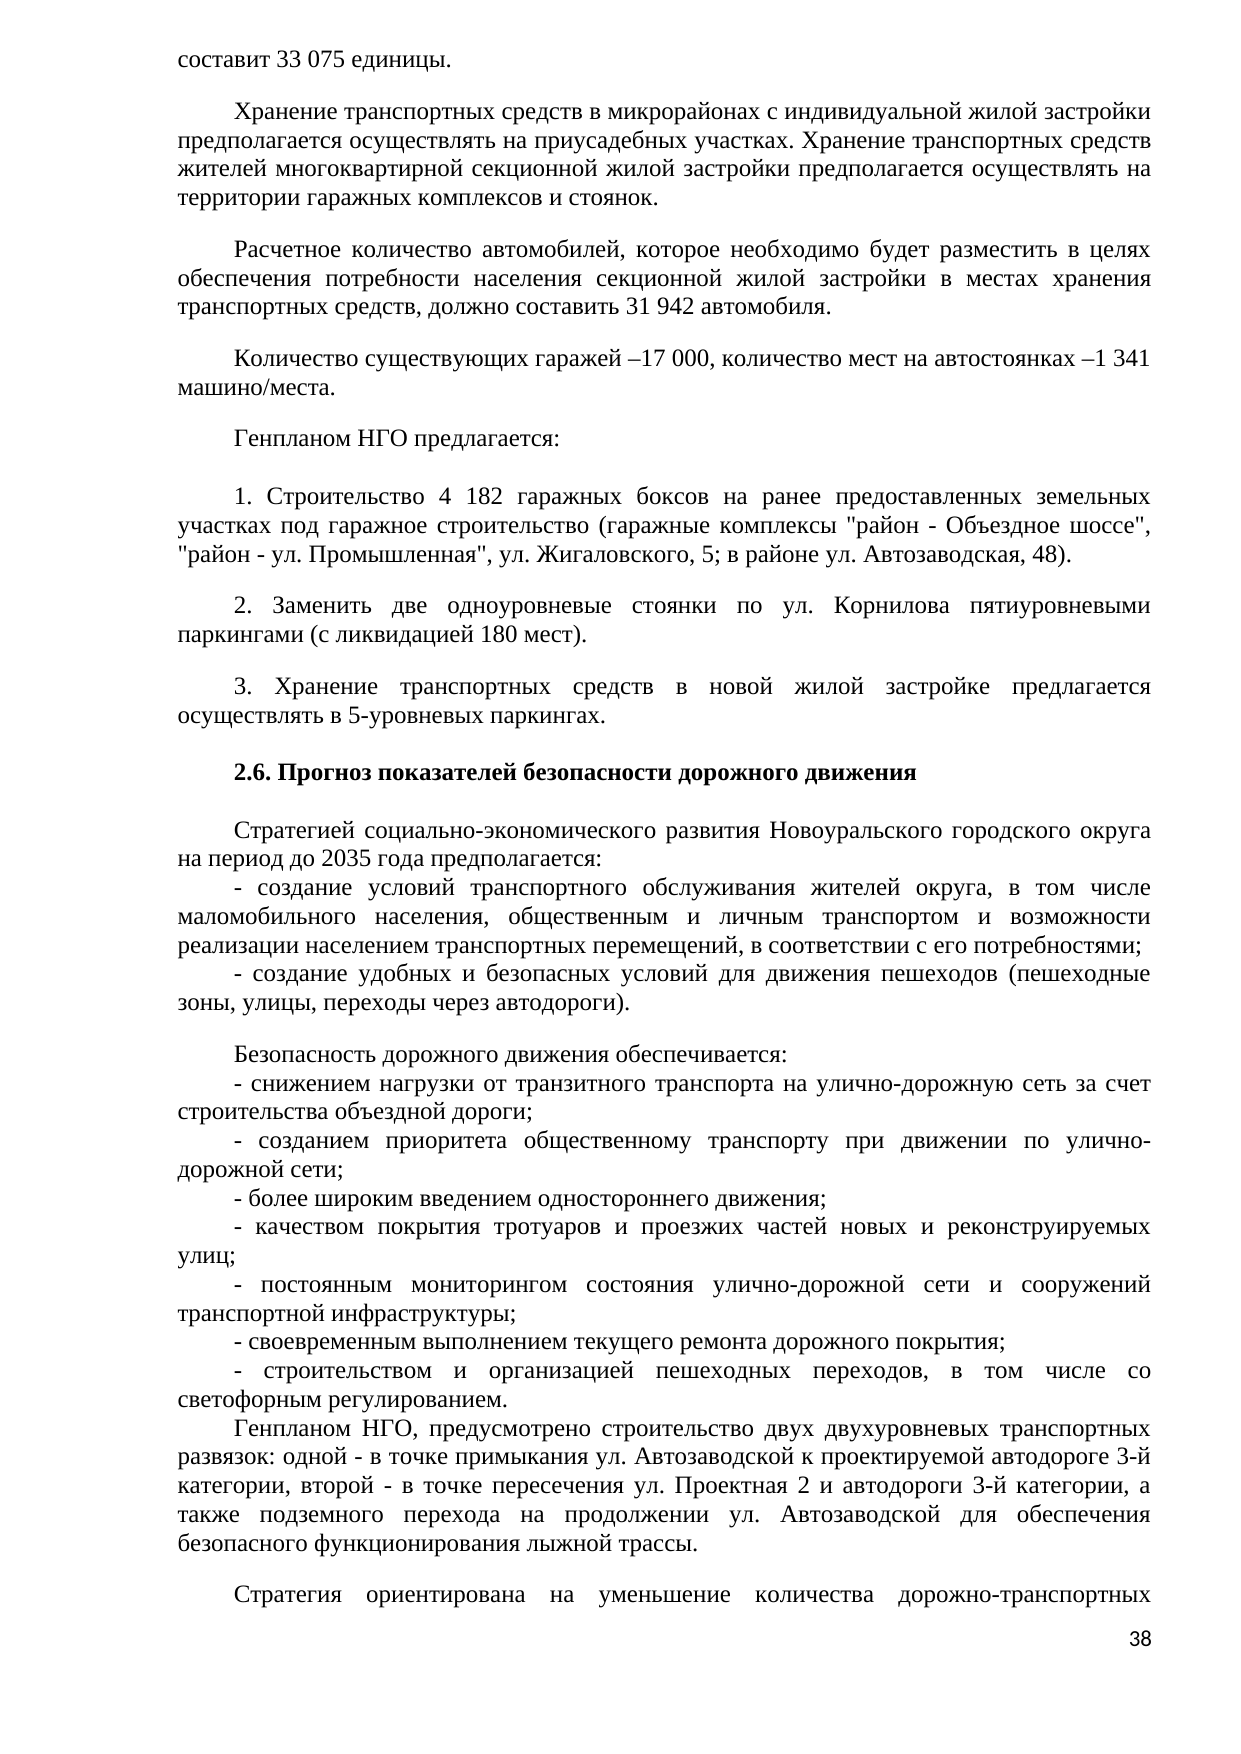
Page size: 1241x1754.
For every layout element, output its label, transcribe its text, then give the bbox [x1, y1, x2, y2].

text Стратегией социально-экономического развития Новоуральского городского округа на период до 2035 года предполагается: [177, 815, 1152, 872]
text - своевременным выполнением текущего ремонта дорожного покрытия; [177, 1326, 1152, 1355]
text 1. Строительство 4 182 гаражных боксов на ранее предоставленных земельных участках под гаражное строительство (гаражные комплексы "район - Объездное шоссе", "район - ул. Промышленная", ул. Жигаловского, 5; в районе ул. Автозаводская, 48). [177, 481, 1152, 568]
text - создание удобных и безопасных условий для движения пешеходов (пешеходные зоны, улицы, переходы через автодороги). [177, 958, 1152, 1016]
text 2. Заменить две одноуровневые стоянки по ул. Корнилова пятиуровневыми паркингами (с ликвидацией 180 мест). [177, 591, 1152, 648]
text - строительством и организацией пешеходных переходов, в том числе со светофорным регулированием. [177, 1355, 1152, 1413]
title 2.6. Прогноз показателей безопасности дорожного движения [177, 757, 1152, 786]
text - более широким введением одностороннего движения; [177, 1183, 1152, 1211]
text Генпланом НГО, предусмотрено строительство двух двухуровневых транспортных развязок: одной - в точке примыкания ул. Автозаводской к проектируемой автодороге 3-й категории, второй - в точке пересечения ул. Проектная 2 и автодороги 3-й категории, а также подземного перехода на продолжении ул. Автозаводской для обеспечения безопасного функционирования лыжной трассы. [177, 1413, 1152, 1556]
text 3. Хранение транспортных средств в новой жилой застройке предлагается осуществлять в 5-уровневых паркингах. [177, 671, 1152, 728]
text - снижением нагрузки от транзитного транспорта на улично-дорожную сеть за счет строительства объездной дороги; [177, 1068, 1152, 1125]
text - качеством покрытия тротуаров и проезжих частей новых и реконструируемых улиц; [177, 1211, 1152, 1269]
text Генпланом НГО предлагается: [177, 423, 1152, 452]
text - создание условий транспортного обслуживания жителей округа, в том числе маломобильного населения, общественным и личным транспортом и возможности реализации населением транспортных перемещений, в соответствии с его потребностями; [177, 872, 1152, 958]
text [177, 1579, 1152, 1608]
text Хранение транспортных средств в микрорайонах с индивидуальной жилой застройки предполагается осуществлять на приусадебных участках. Хранение транспортных средств жителей многоквартирной секционной жилой застройки предполагается осуществлять на территории гаражных комплексов и стоянок. [177, 96, 1152, 211]
text Расчетное количество автомобилей, которое необходимо будет разместить в целях обеспечения потребности населения секционной жилой застройки в местах хранения транспортных средств, должно составить 31 942 автомобиля. [177, 234, 1152, 320]
text Безопасность дорожного движения обеспечивается: [177, 1039, 1152, 1068]
text - созданием приоритета общественному транспорту при движении по улично-дорожной сети; [177, 1125, 1152, 1183]
text - постоянным мониторингом состояния улично-дорожной сети и сооружений транспортной инфраструктуры; [177, 1269, 1152, 1326]
text Количество существующих гаражей –17 000, количество мест на автостоянках –1 341 машино/места. [177, 343, 1152, 401]
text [177, 44, 1152, 73]
